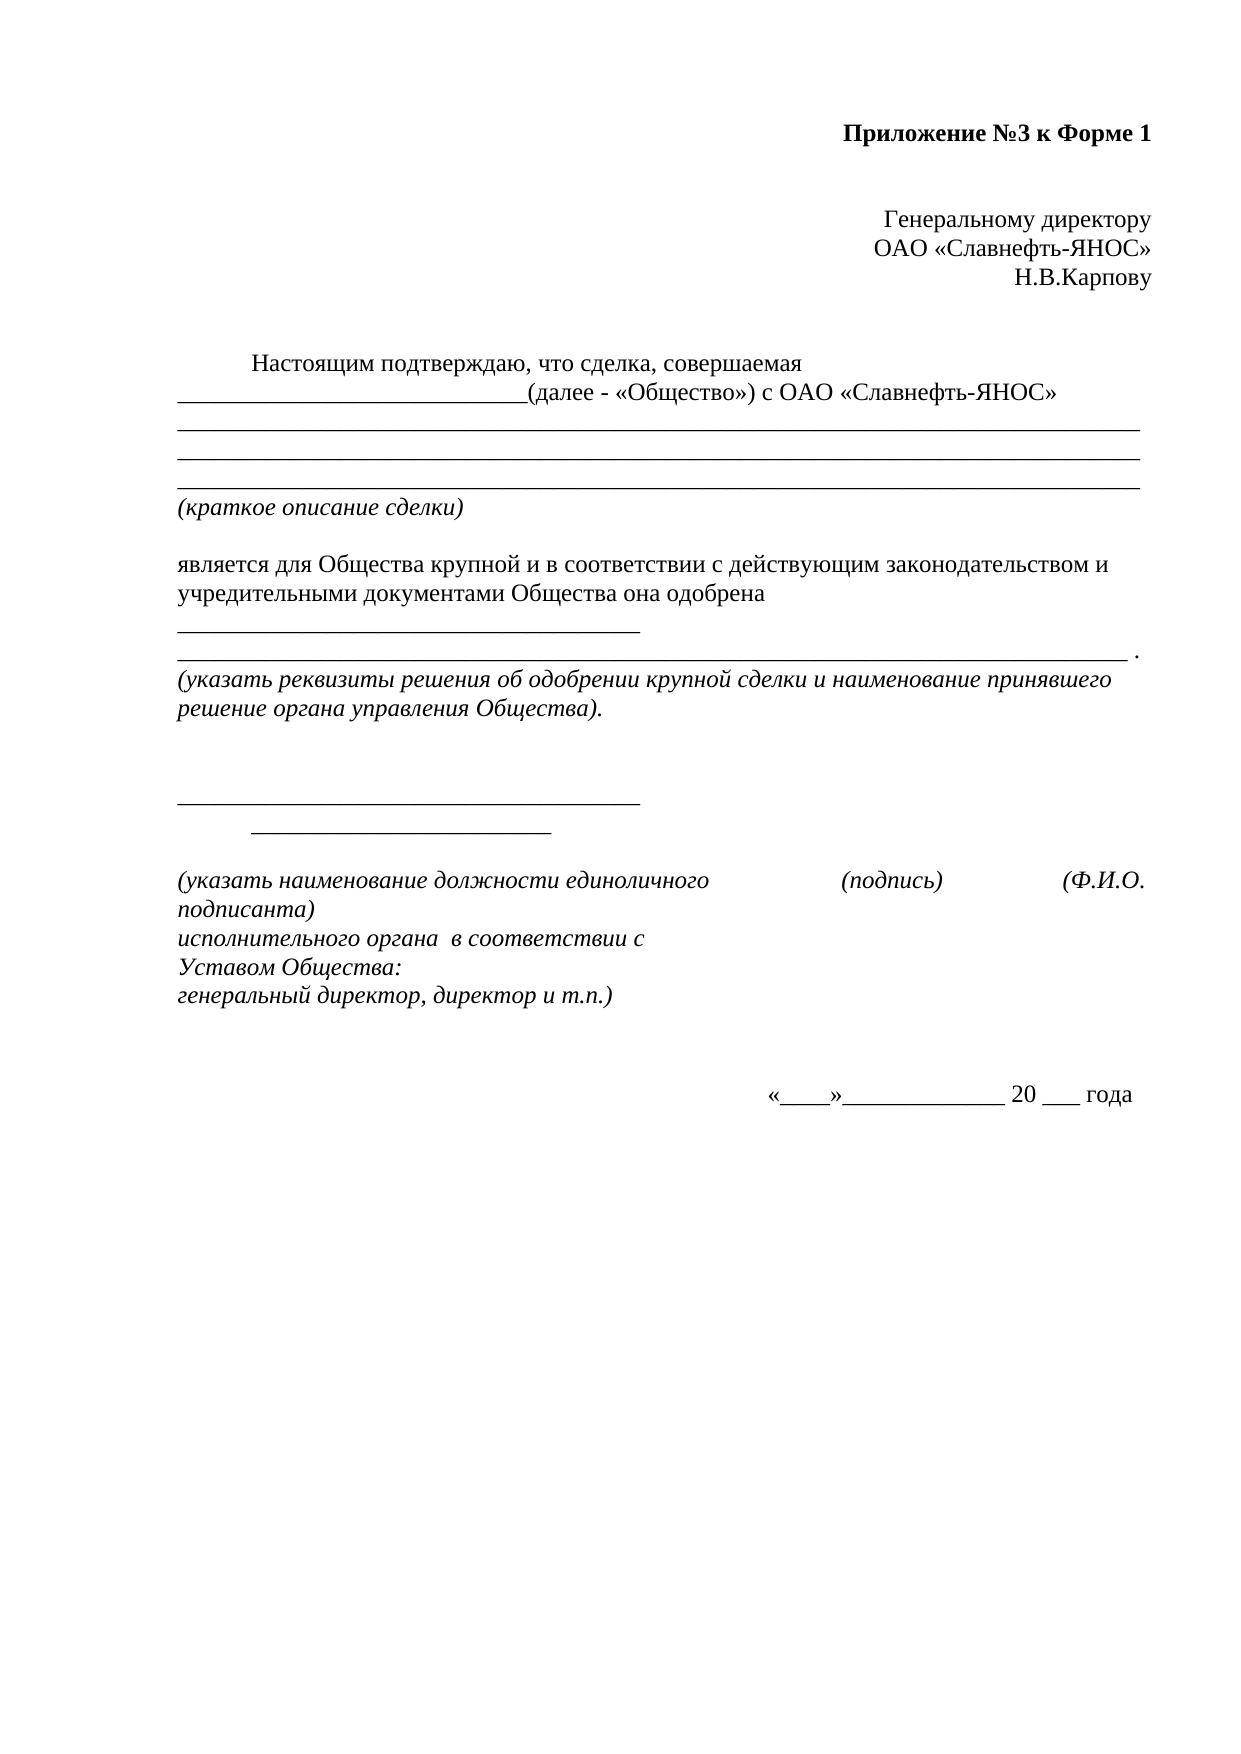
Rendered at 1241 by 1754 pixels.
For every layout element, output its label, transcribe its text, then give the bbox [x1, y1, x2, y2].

text «____»_____________ 20 ___ года [693, 1079, 1152, 1108]
text ОАО «Славнефть-ЯНОС» [665, 233, 1152, 262]
text _______________________________________________________________________________________________________________________________________________________________________________________________________________________________________ [177, 406, 1152, 492]
text генеральный директор, директор и т.п.) [177, 981, 1152, 1009]
text (указать реквизиты решения об одобрении крупной сделки и наименование принявшего решение органа управления Общества). [177, 664, 1152, 722]
text Н.В.Карпову [665, 262, 1152, 291]
text Приложение №3 к Форме 1 [177, 118, 1152, 147]
text _____________________________________ ________________________ [177, 779, 1152, 837]
text (краткое описание сделки) [177, 492, 1152, 521]
text Настоящим подтверждаю, что сделка, совершаемая ____________________________(далее - «Общество») с ОАО «Славнефть-ЯНОС» [177, 348, 1152, 406]
text исполнительного органа в соответствии с [177, 923, 1152, 952]
text Уставом Общества: [177, 952, 1152, 981]
text является для Общества крупной и в соответствии с действующим законодательством и учредительными документами Общества она одобрена _____________________________________ ____________________________________________________________________________ . [177, 549, 1152, 664]
text (указать наименование должности единоличного (подпись) (Ф.И.О. подписанта) [177, 866, 1152, 923]
text Генеральному директору [665, 204, 1152, 233]
